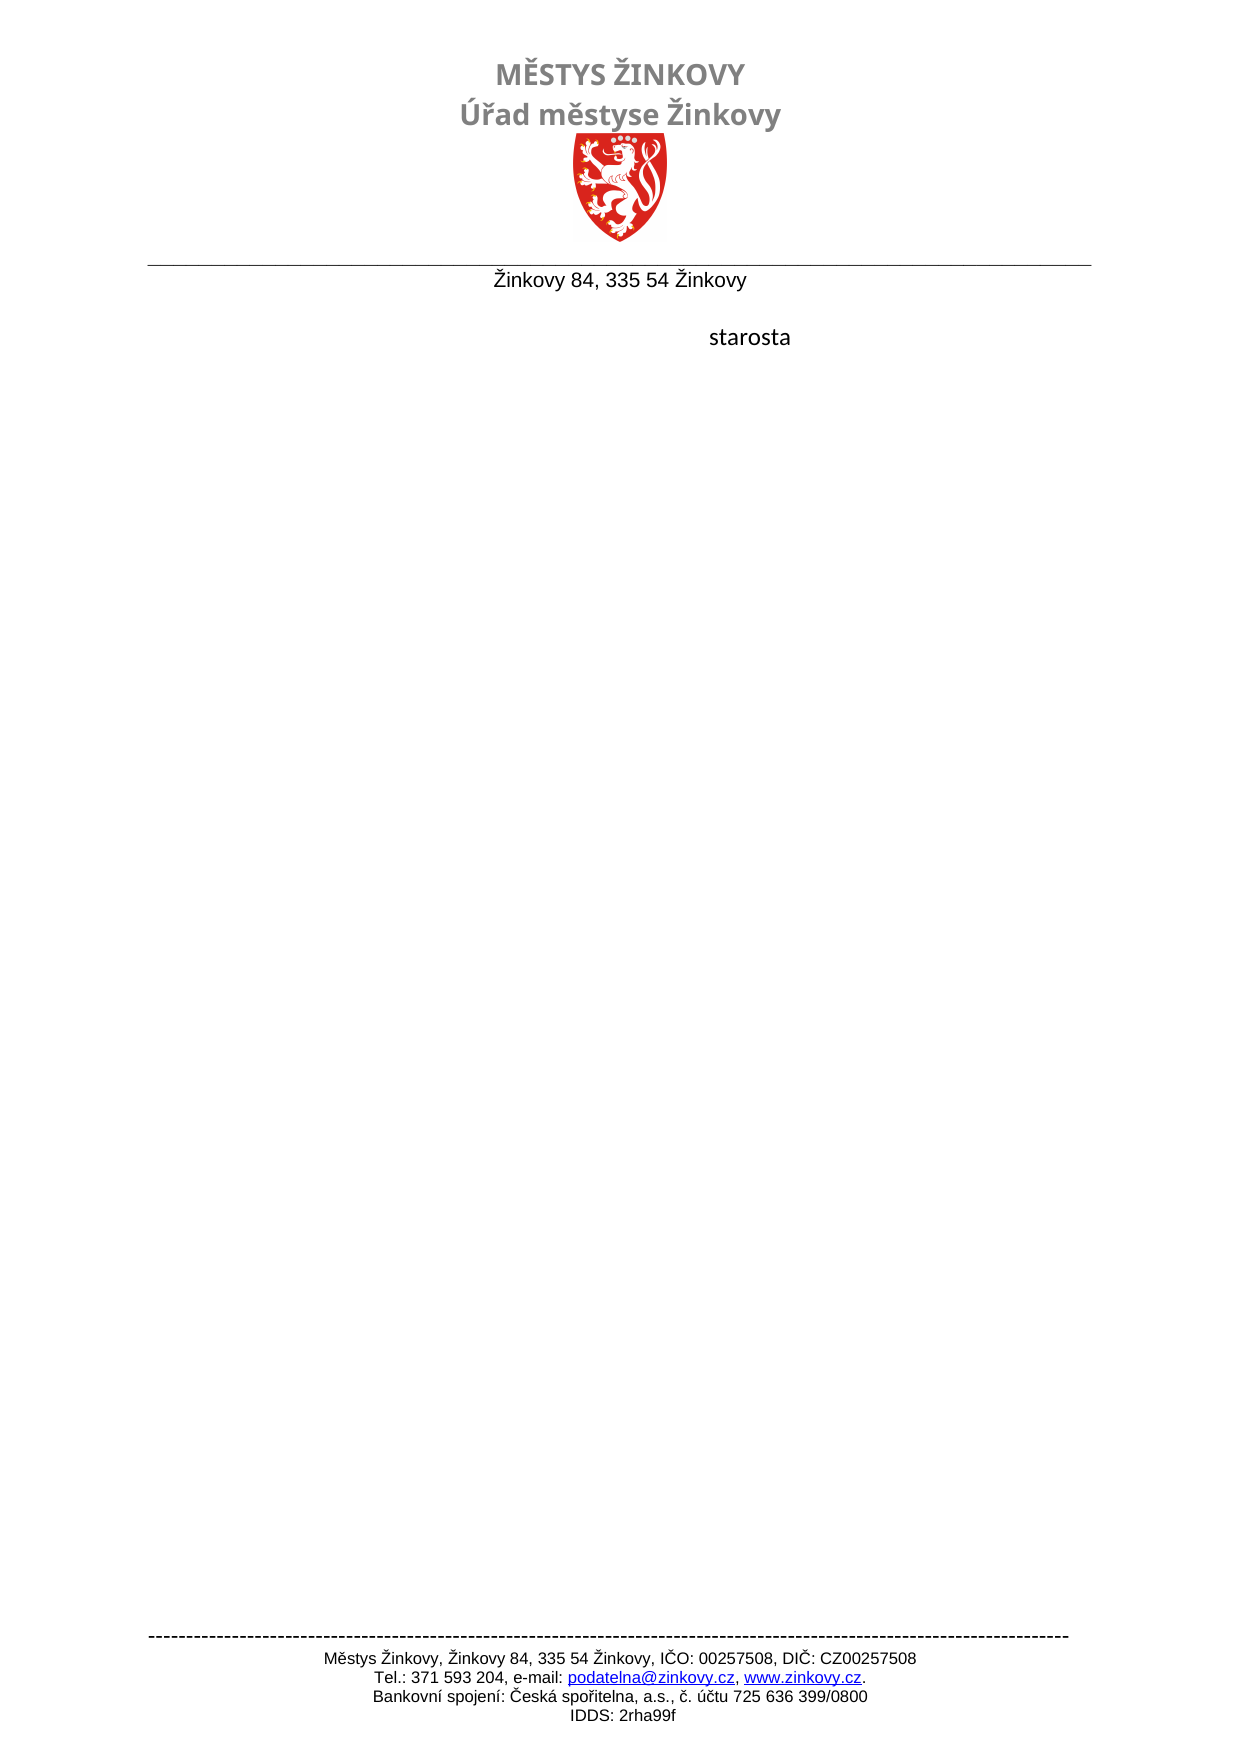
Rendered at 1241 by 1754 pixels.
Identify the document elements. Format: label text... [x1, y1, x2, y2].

picture [573, 133, 667, 242]
text starosta [223, 321, 1093, 351]
